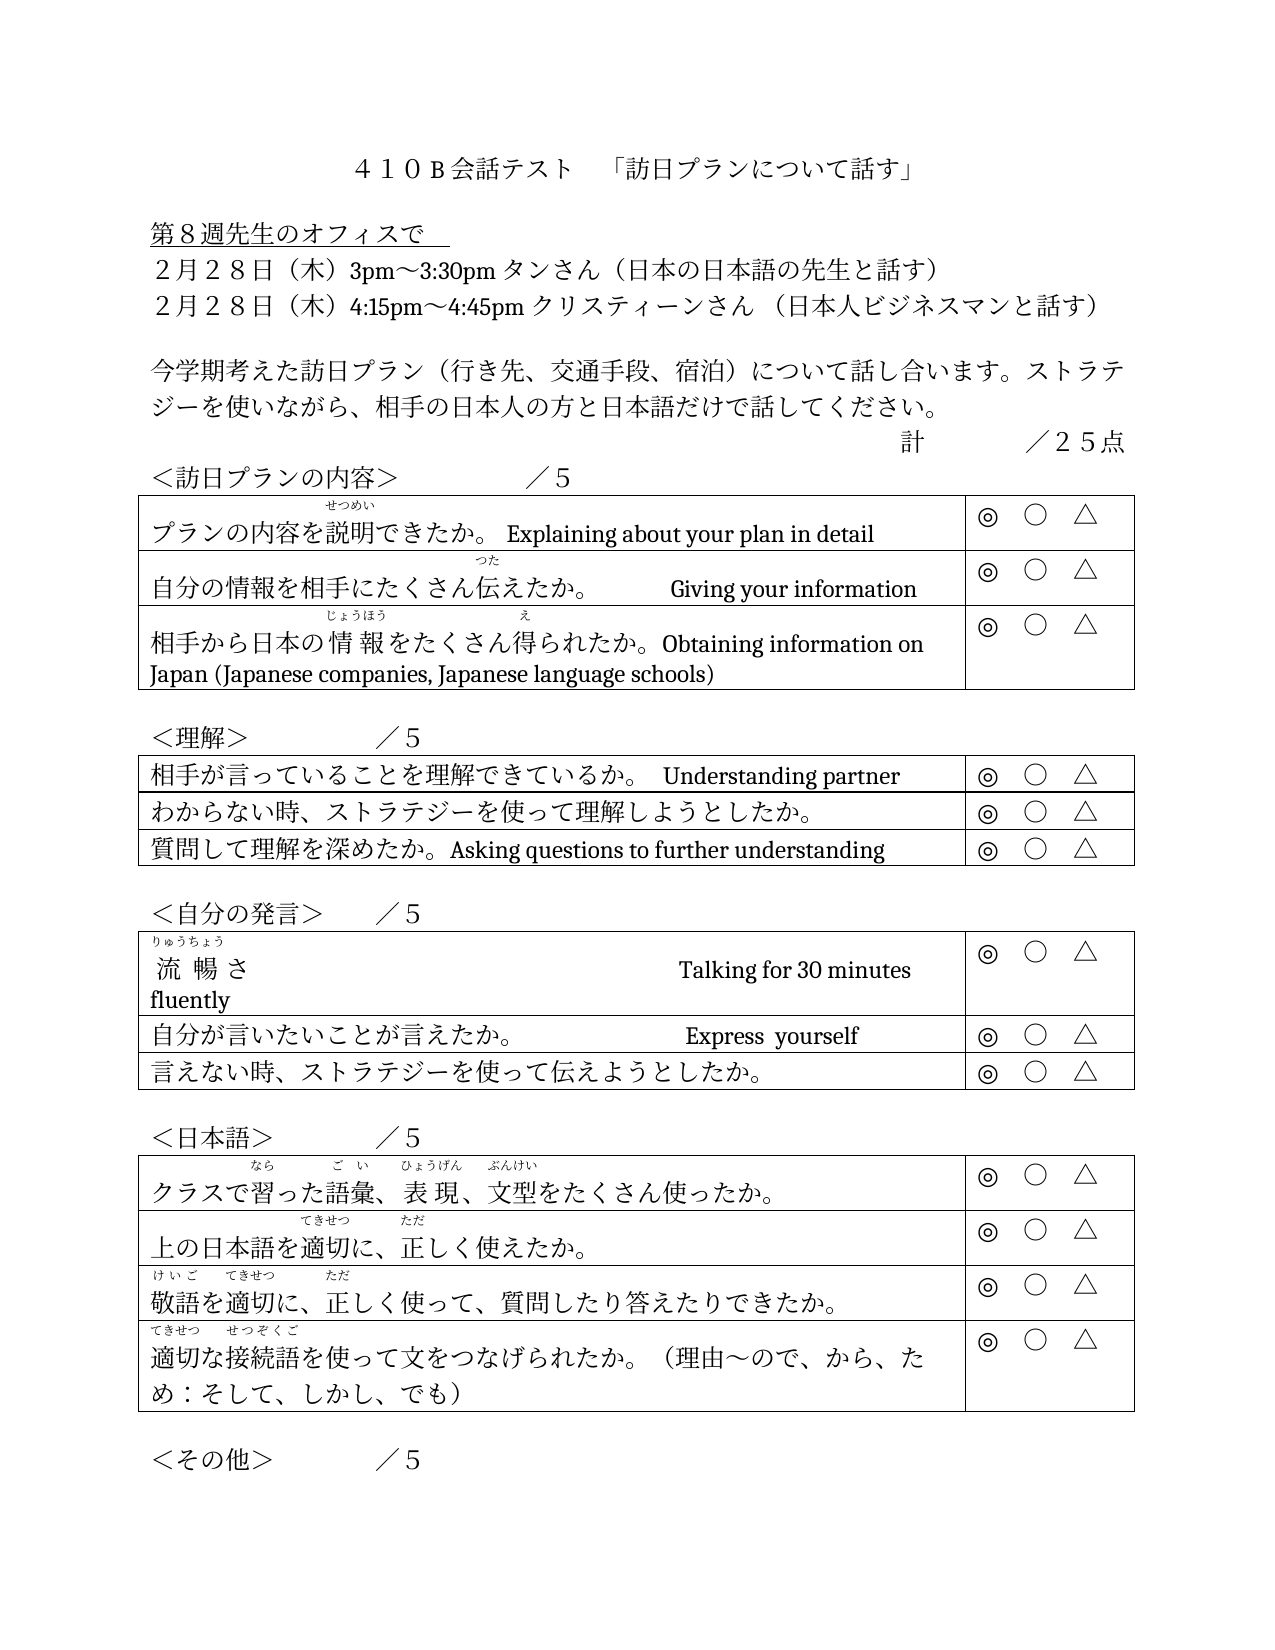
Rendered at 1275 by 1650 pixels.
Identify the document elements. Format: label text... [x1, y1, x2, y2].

table_header ◎ ○ △ [966, 756, 1134, 791]
text ＜訪日プランの内容＞ ／５ [150, 459, 1125, 495]
text ＜理解＞ ／５ [150, 718, 1125, 754]
text 計 ／２５点 [150, 423, 1125, 459]
text 第８週先生のオフィスで [150, 215, 1125, 251]
table_cell ◎ ○ △ [966, 551, 1134, 605]
table_cell ◎ ○ △ [966, 1053, 1134, 1089]
text 今学期考えた訪日プラン（行き先、交通手段、宿泊）について話し合います。ストラテジーを使いながら、相手の日本人の方と日本語だけで話してください。 [150, 351, 1125, 423]
table_header 相手が言っていることを理解できているか。 Understanding partner [139, 756, 965, 791]
table_cell 上の日本語をに、しく使えたか。 [139, 1211, 965, 1264]
table_cell ◎ ○ △ [966, 793, 1134, 828]
table_cell わからない時、ストラテジーを使って理解しようとしたか。 [139, 793, 965, 828]
table_cell 自分の情報を相手にたくさんえたか。 Giving your information [139, 551, 965, 605]
table_header ◎ ○ △ [966, 932, 1134, 1015]
table_cell ◎ ○ △ [966, 606, 1134, 689]
table_cell 質問して理解を深めたか。Asking questions to further understanding [139, 830, 965, 865]
table_cell ◎ ○ △ [966, 1266, 1134, 1319]
table_header プランの内容をできたか。 Explaining about your plan in detail [139, 496, 965, 550]
table_header さ Talking for 30 minutes fluently [139, 932, 965, 1015]
table_cell ◎ ○ △ [966, 1016, 1134, 1052]
table_header ◎ ○ △ [966, 496, 1134, 550]
text ２月２８日（木）4:15pm〜4:45pm クリスティーンさん （日本人ビジネスマンと話す） [150, 287, 1125, 322]
text ４１０B 会話テスト 「訪日プランについて話す」 [150, 150, 1125, 186]
table_cell 言えない時、ストラテジーを使って伝えようとしたか。 [139, 1053, 965, 1089]
table_cell なを使って文をつなげられたか。（理由〜ので、から、ため：そして、しかし、でも） [139, 1321, 965, 1411]
table_header クラスでった、、をたくさん使ったか。 [139, 1156, 965, 1209]
text ＜自分の発言＞ ／５ [150, 895, 1125, 931]
table_cell 自分が言いたいことが言えたか。 Express yourself [139, 1016, 965, 1052]
table_cell ◎ ○ △ [966, 1211, 1134, 1264]
table_header ◎ ○ △ [966, 1156, 1134, 1209]
text ＜日本語＞ ／５ [150, 1119, 1125, 1154]
table_cell ◎ ○ △ [966, 1321, 1134, 1411]
table_cell をに、しく使って、質問したり答えたりできたか。 [139, 1266, 965, 1319]
table_cell ◎ ○ △ [966, 830, 1134, 865]
table_cell 相手から日本のをたくさんられたか。Obtaining information on Japan (Japanese companies, Japanese language schools) [139, 606, 965, 689]
text ２月２８日（木）3pm〜3:30pm タンさん（日本の日本語の先生と話す） [150, 251, 1125, 287]
text ＜その他＞ ／５ [150, 1440, 1125, 1476]
